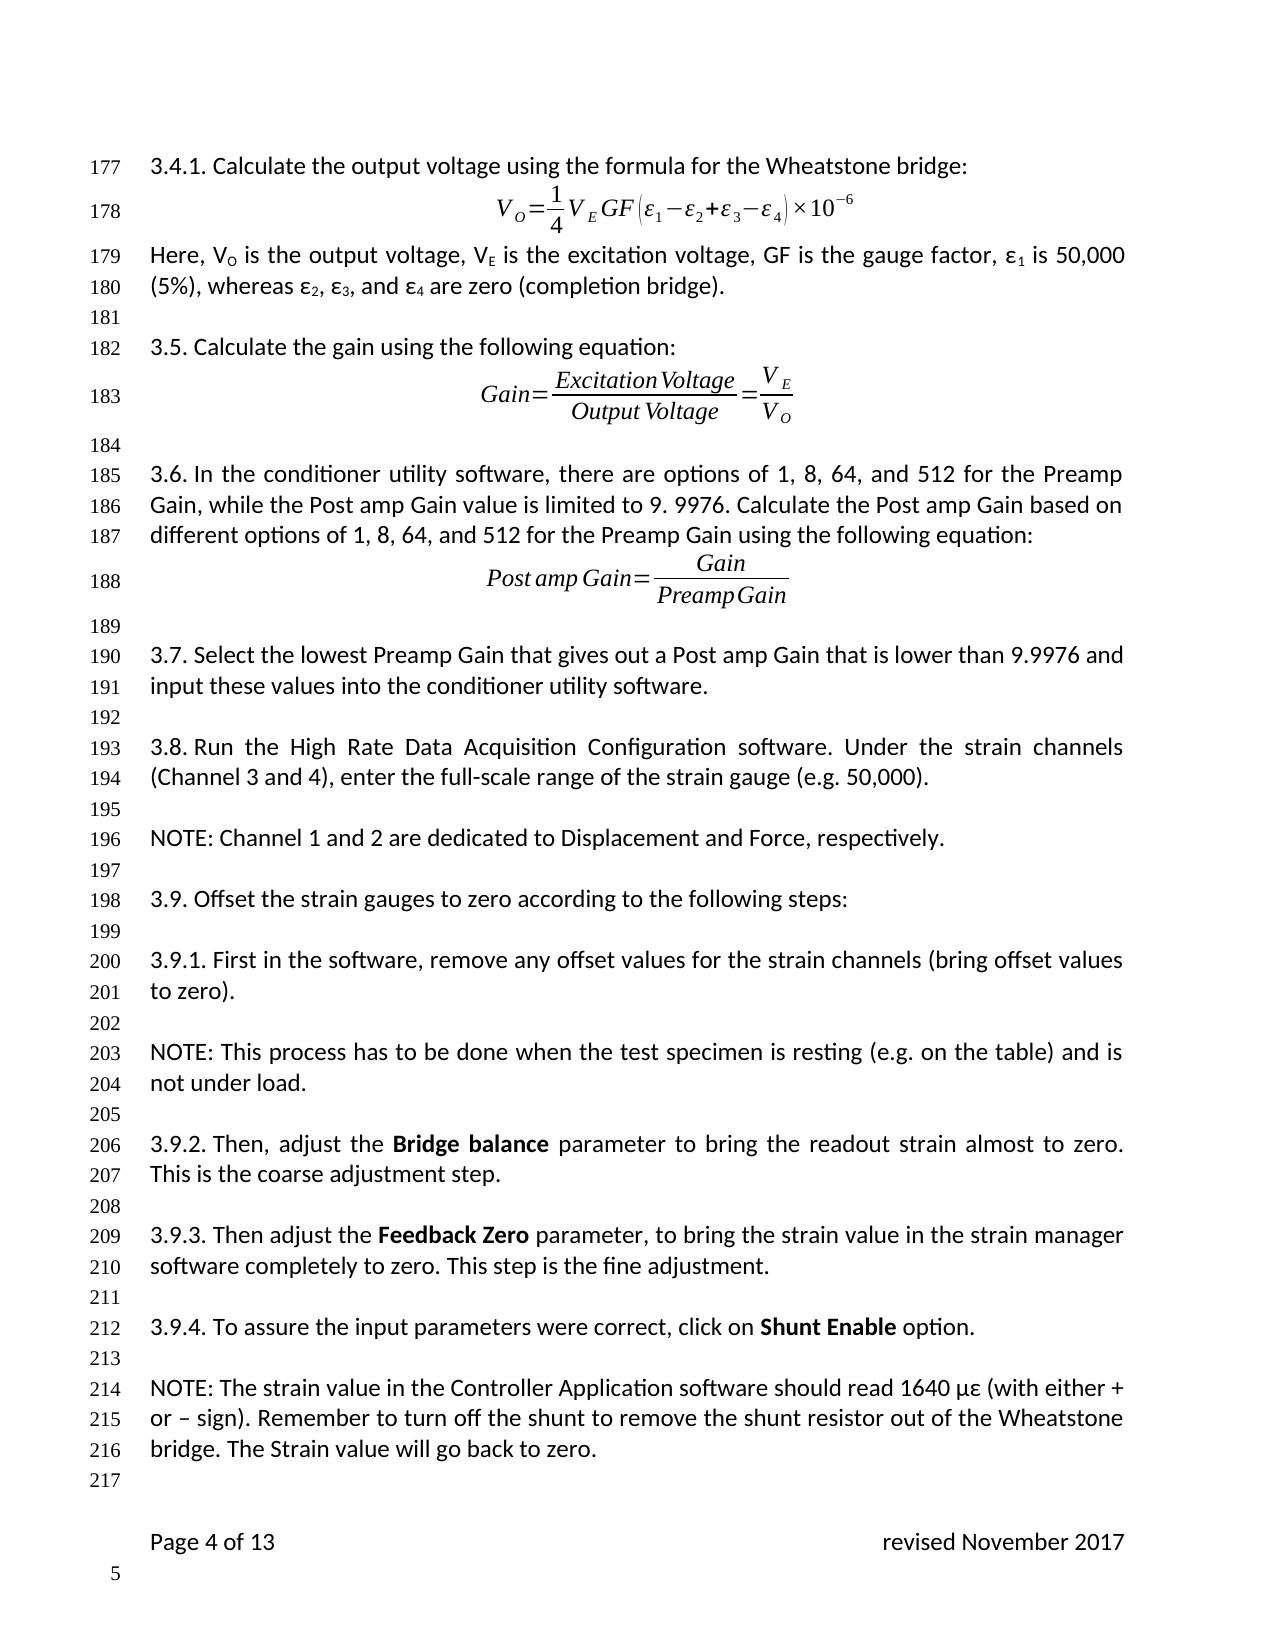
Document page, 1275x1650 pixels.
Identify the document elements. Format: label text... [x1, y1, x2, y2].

list To assure the input parameters were correct, click on Shunt Enable option. [150, 1311, 1125, 1341]
list Then adjust the Feedback Zero parameter, to bring the strain value in the strain manager software completely to zero. This step is the fine adjustment. [150, 1219, 1125, 1280]
text NOTE: Channel 1 and 2 are dedicated to Displacement and Force, respectively. [150, 823, 1125, 853]
list First in the software, remove any offset values for the strain channels (bring offset values to zero). [150, 945, 1125, 1006]
list Offset the strain gauges to zero according to the following steps: [150, 884, 1125, 914]
list Calculate the output voltage using the formula for the Wheatstone bridge: [150, 150, 1125, 181]
list Calculate the gain using the following equation: [150, 331, 1125, 362]
text NOTE: This process has to be done when the test specimen is resting (e.g. on the table) and is not under load. [150, 1036, 1125, 1097]
text Here, VO is the output voltage, VE is the excitation voltage, GF is the gauge factor, ε1 is 50,000 (5%), whereas ε2, ε3, and ε4 are zero (completion bridge). [150, 239, 1125, 301]
list Select the lowest Preamp Gain that gives out a Post amp Gain that is lower than 9.9976 and input these values into the conditioner utility software. [150, 639, 1125, 701]
list Run the High Rate Data Acquisition Configuration software. Under the strain channels (Channel 3 and 4), enter the full-scale range of the strain gauge (e.g. 50,000). [150, 731, 1125, 792]
list Then, adjust the Bridge balance parameter to bring the readout strain almost to zero. This is the coarse adjustment step. [150, 1128, 1125, 1189]
text NOTE: The strain value in the Controller Application software should read 1640 με (with either + or – sign). Remember to turn off the shunt to remove the shunt resistor out of the Wheatstone bridge. The Strain value will go back to zero. [150, 1372, 1125, 1463]
list In the conditioner utility software, there are options of 1, 8, 64, and 512 for the Preamp Gain, while the Post amp Gain value is limited to 9. 9976. Calculate the Post amp Gain based on different options of 1, 8, 64, and 512 for the Preamp Gain using the following equation: [150, 458, 1125, 550]
